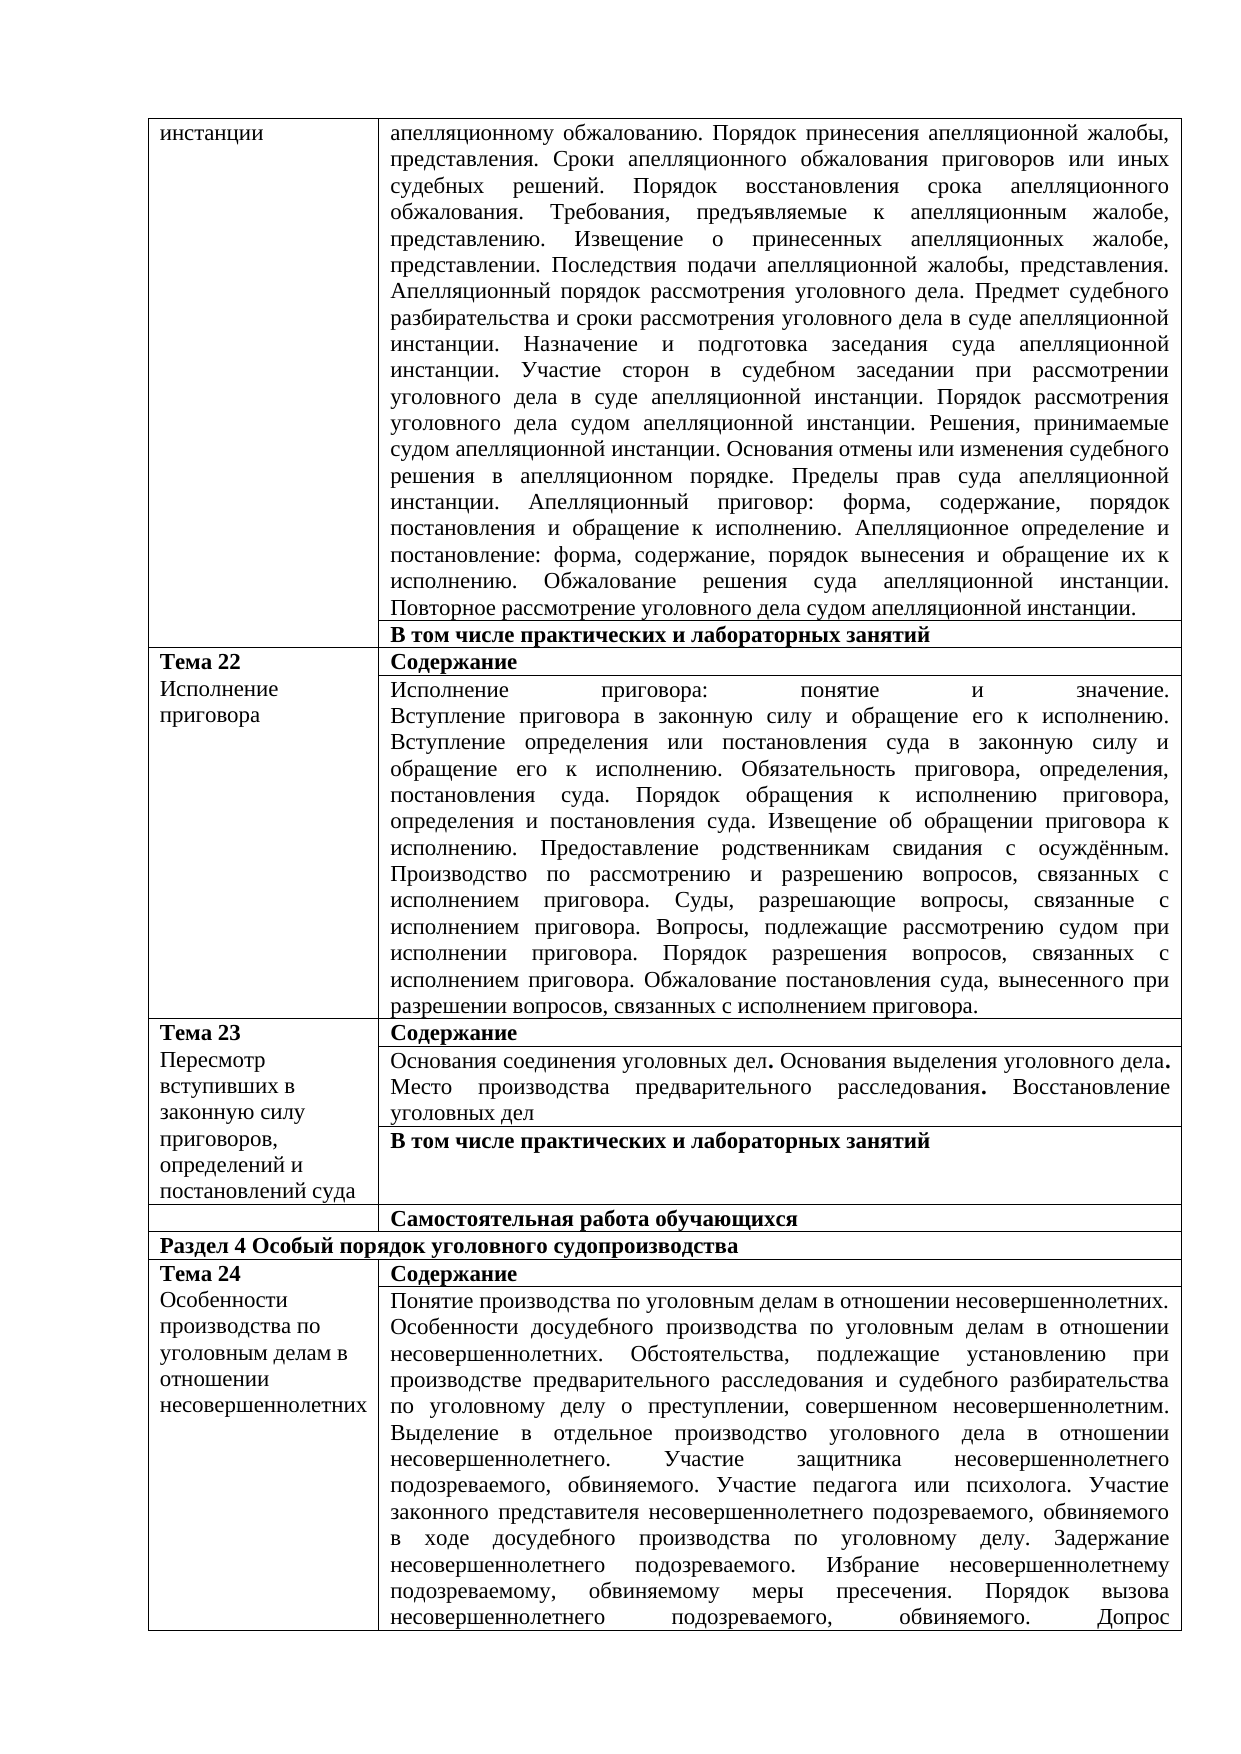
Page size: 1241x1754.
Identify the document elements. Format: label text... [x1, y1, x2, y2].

table_cell Содержание [379, 1019, 1181, 1046]
table_cell Раздел 4 Особый порядок уголовного судопроизводства [149, 1232, 1181, 1259]
table_cell Самостоятельная работа обучающихся [379, 1205, 1181, 1231]
table_cell Тема 23 Пересмотр вступивших в законную силу приговоров, определений и постановлений суда [149, 1019, 378, 1204]
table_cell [379, 1287, 1181, 1630]
table_cell Содержание [379, 648, 1181, 675]
table_cell Исполнение приговора: понятие и значение. Вступление приговора в законную силу и обращение его к исполнению. Вступление определения или постановления суда в законную силу и обращение его к исполнению. Обязательность приговора, определения, постановления суда. Порядок обращения к исполнению приговора, определения и постановления суда. Извещение об обращении приговора к исполнению. Предоставление родственникам свидания с осуждённым. Производство по рассмотрению и разрешению вопросов, связанных с исполнением приговора. Суды, разрешающие вопросы, связанные с исполнением приговора. Вопросы, подлежащие рассмотрению судом при исполнении приговора. Порядок разрешения вопросов, связанных с исполнением приговора. Обжалование постановления суда, вынесенного при разрешении вопросов, связанных с исполнением приговора. [379, 676, 1181, 1018]
table_cell Основания соединения уголовных дел. Основания выделения уголовного дела. Место производства предварительного расследования. Восстановление уголовных дел [379, 1047, 1181, 1126]
table_cell Тема 24 Особенности производства по уголовным делам в отношении несовершеннолетних [149, 1260, 378, 1630]
table_cell В том числе практических и лабораторных занятий [379, 1127, 1181, 1204]
table_cell Содержание [379, 1260, 1181, 1286]
table_cell В том числе практических и лабораторных занятий [379, 621, 1181, 647]
table_cell [149, 1205, 378, 1231]
table_cell Тема 22 Исполнение приговора [149, 648, 378, 1018]
